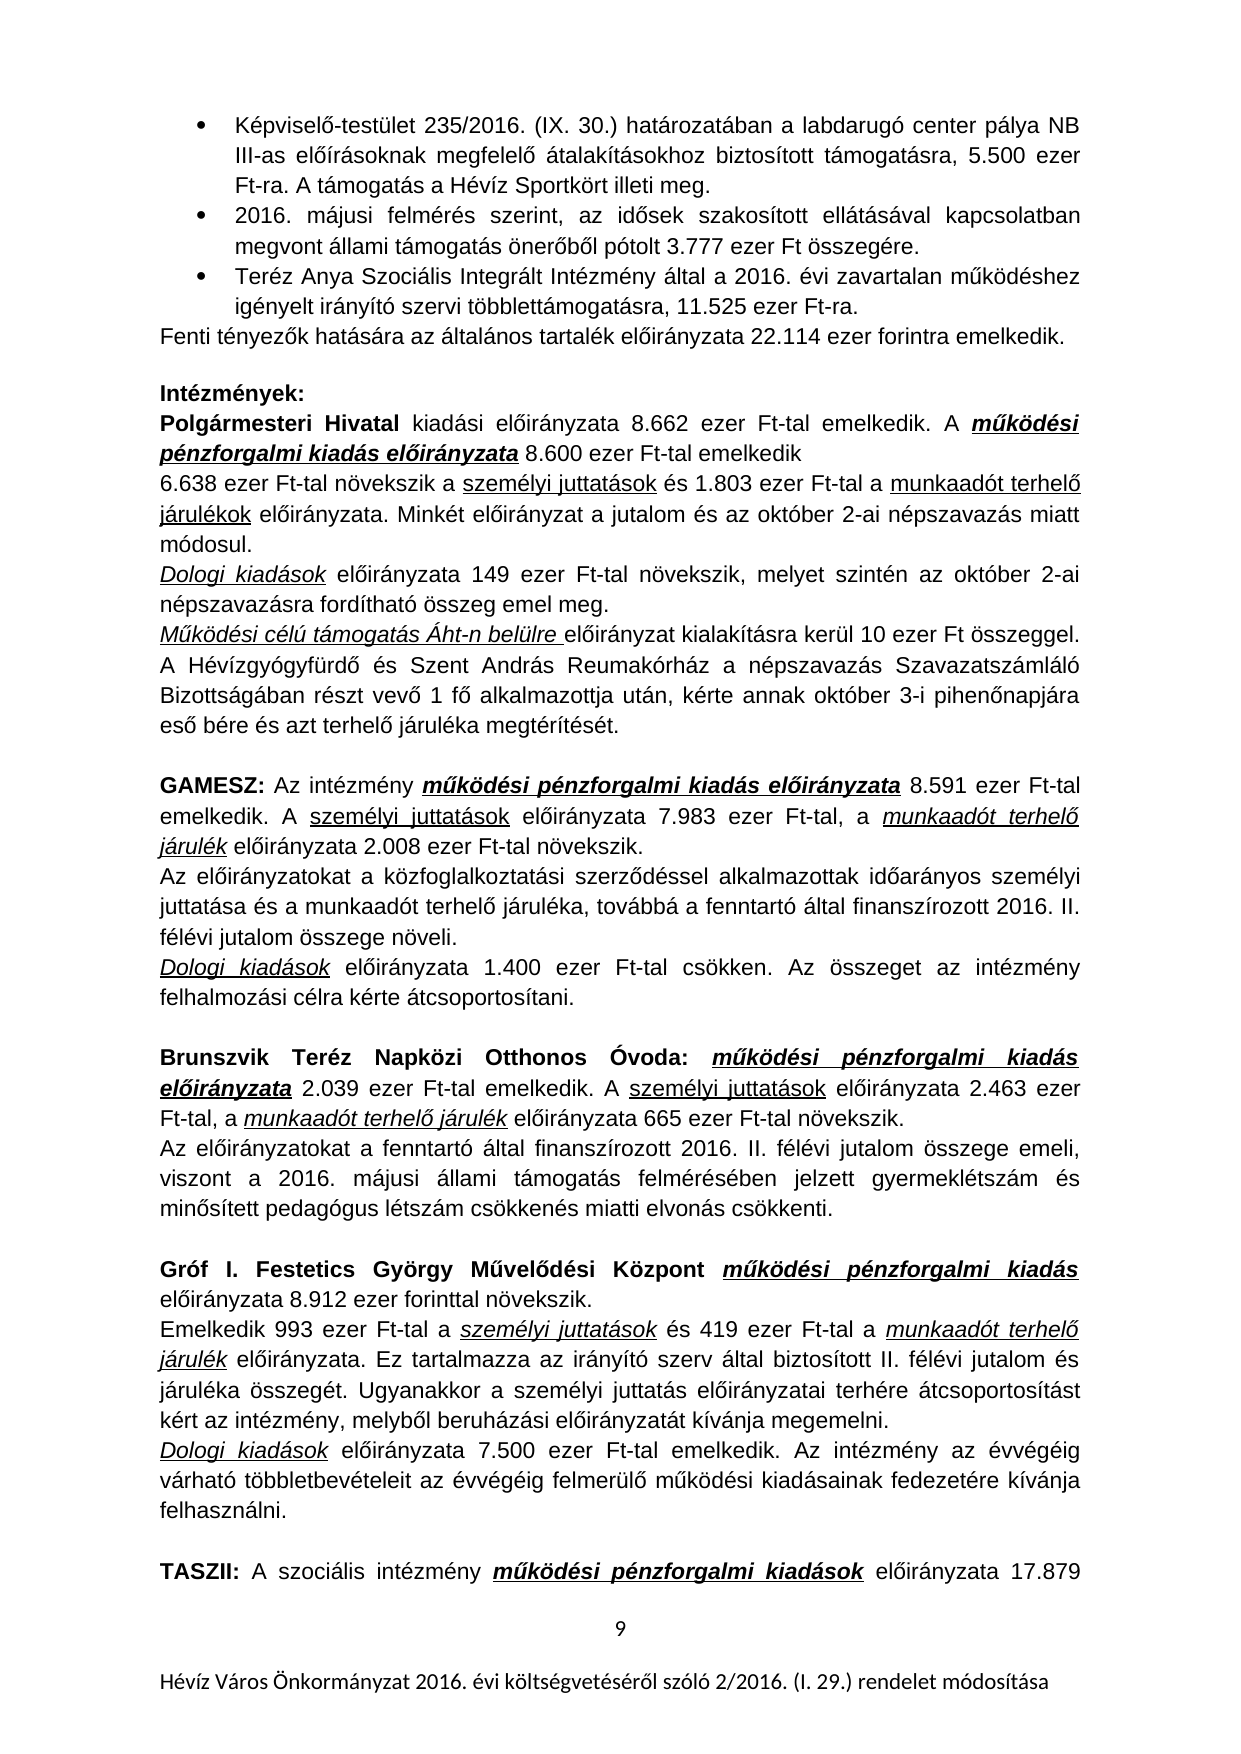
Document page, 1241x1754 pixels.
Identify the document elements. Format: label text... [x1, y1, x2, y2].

text Dologi kiadások előirányzata 149 ezer Ft-tal növekszik, melyet szintén az október 2-ai népszavazásra fordítható összeg emel meg. [159, 561, 1081, 618]
text Gróf I. Festetics György Művelődési Központ működési pénzforgalmi kiadás előirányzata 8.912 ezer forinttal növekszik. [159, 1256, 1081, 1312]
text Dologi kiadások előirányzata 1.400 ezer Ft-tal csökken. Az összeget az intézmény felhalmozási célra kérte átcsoportosítani. [159, 954, 1081, 1010]
text Brunszvik Teréz Napközi Otthonos Óvoda: működési pénzforgalmi kiadás előirányzata 2.039 ezer Ft-tal emelkedik. A személyi juttatások előirányzata 2.463 ezer Ft-tal, a munkaadót terhelő járulék előirányzata 665 ezer Ft-tal növekszik. [159, 1044, 1081, 1131]
text Dologi kiadások előirányzata 7.500 ezer Ft-tal emelkedik. Az intézmény az évvégéig várható többletbevételeit az évvégéig felmerülő működési kiadásainak fedezetére kívánja felhasználni. [159, 1437, 1081, 1524]
text 6.638 ezer Ft-tal növekszik a személyi juttatások és 1.803 ezer Ft-tal a munkaadót terhelő járulékok előirányzata. Minkét előirányzat a jutalom és az október 2-ai népszavazás miatt módosul. [159, 470, 1081, 557]
text Emelkedik 993 ezer Ft-tal a személyi juttatások és 419 ezer Ft-tal a munkaadót terhelő járulék előirányzata. Ez tartalmazza az irányító szerv által biztosított II. félévi jutalom és járuléka összegét. Ugyanakkor a személyi juttatás előirányzatai terhére átcsoportosítást kért az intézmény, melyből beruházási előirányzatát kívánja megemelni. [159, 1316, 1081, 1433]
text Működési célú támogatás Áht-n belülre előirányzat kialakításra kerül 10 ezer Ft összeggel. A Hévízgyógyfürdő és Szent András Reumakórház a népszavazás Szavazatszámláló Bizottságában részt vevő 1 fő alkalmazottja után, kérte annak október 3-i pihenőnapjára eső bére és azt terhelő járuléka megtérítését. [159, 621, 1081, 738]
text Polgármesteri Hivatal kiadási előirányzata 8.662 ezer Ft-tal emelkedik. A működési pénzforgalmi kiadás előirányzata 8.600 ezer Ft-tal emelkedik [159, 410, 1081, 467]
list Teréz Anya Szociális Integrált Intézmény által a 2016. évi zavartalan működéshez igényelt irányító szervi többlettámogatásra, 11.525 ezer Ft-ra. [197, 263, 1081, 319]
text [159, 1558, 1081, 1584]
text Az előirányzatokat a közfoglalkoztatási szerződéssel alkalmazottak időarányos személyi juttatása és a munkaadót terhelő járuléka, továbbá a fenntartó által finanszírozott 2016. II. félévi jutalom összege növeli. [159, 863, 1081, 950]
text Fenti tényezők hatására az általános tartalék előirányzata 22.114 ezer forintra emelkedik. [159, 323, 1081, 349]
list Képviselő-testület 235/2016. (IX. 30.) határozatában a labdarugó center pálya NB III-as előírásoknak megfelelő átalakításokhoz biztosított támogatásra, 5.500 ezer Ft-ra. A támogatás a Hévíz Sportkört illeti meg. [197, 112, 1081, 198]
text GAMESZ: Az intézmény működési pénzforgalmi kiadás előirányzata 8.591 ezer Ft-tal emelkedik. A személyi juttatások előirányzata 7.983 ezer Ft-tal, a munkaadót terhelő járulék előirányzata 2.008 ezer Ft-tal növekszik. [159, 772, 1081, 859]
text Intézmények: [159, 380, 1081, 406]
text Az előirányzatokat a fenntartó által finanszírozott 2016. II. félévi jutalom összege emeli, viszont a 2016. májusi állami támogatás felmérésében jelzett gyermeklétszám és minősített pedagógus létszám csökkenés miatti elvonás csökkenti. [159, 1135, 1081, 1222]
list 2016. májusi felmérés szerint, az idősek szakosított ellátásával kapcsolatban megvont állami támogatás önerőből pótolt 3.777 ezer Ft összegére. [197, 202, 1081, 259]
